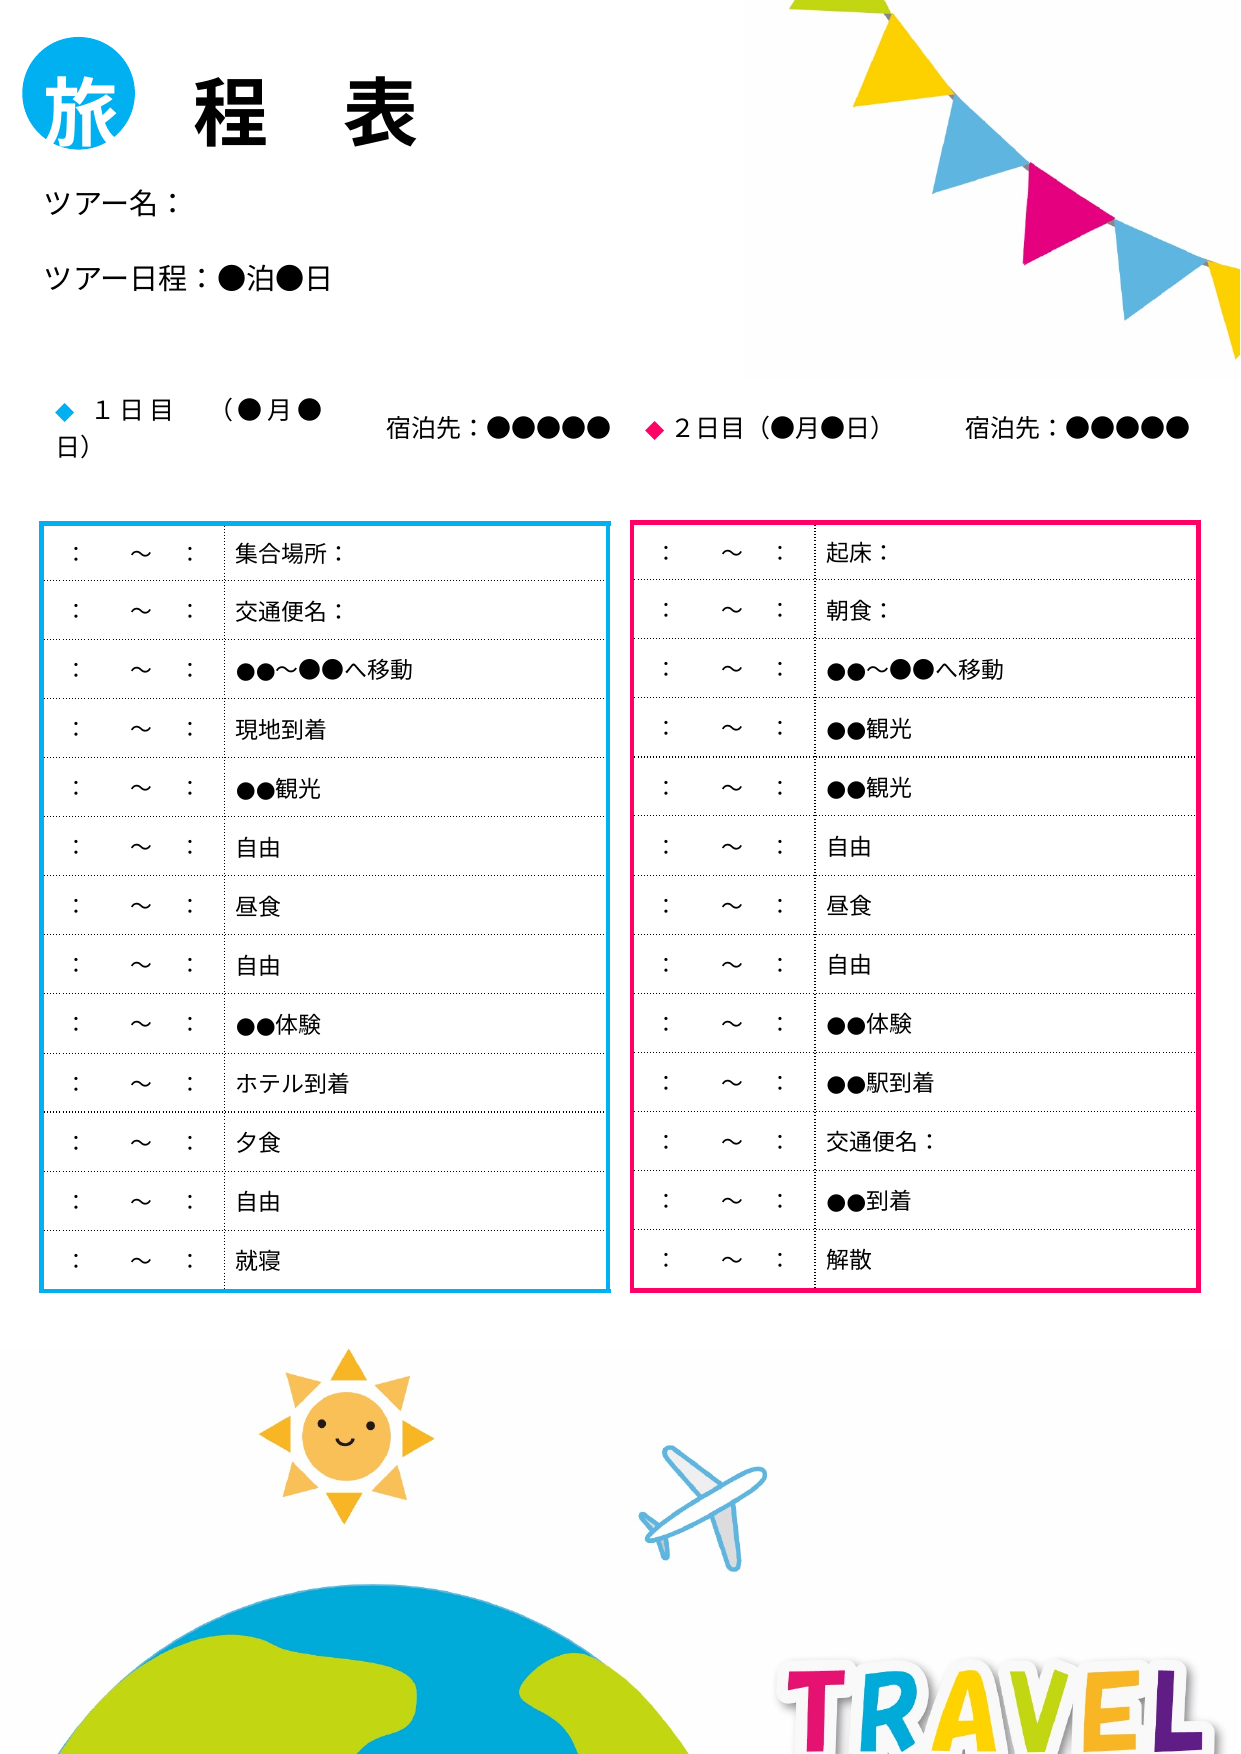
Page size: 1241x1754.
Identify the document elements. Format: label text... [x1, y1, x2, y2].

table_cell 自由 [815, 934, 1196, 993]
table_cell ： ～ ： [634, 1111, 815, 1170]
table_cell ： ～ ： [634, 756, 815, 815]
table_cell ： ～ ： [44, 757, 224, 816]
table_cell 交通便名： [815, 1111, 1196, 1170]
table_header ： ～ ： [634, 525, 815, 579]
table_cell ： ～ ： [44, 875, 224, 934]
table_cell 自由 [224, 934, 606, 993]
table_cell ●●観光 [224, 757, 606, 816]
text ツアー名： [44, 164, 1240, 239]
table_cell 朝食： [815, 579, 1196, 638]
table_cell ●●観光 [815, 697, 1196, 756]
table_cell 自由 [815, 815, 1196, 874]
table_cell 自由 [224, 1171, 606, 1229]
table_cell ●●観光 [815, 756, 1196, 815]
table_cell 交通便名： [224, 580, 606, 639]
table_cell ： ～ ： [634, 934, 815, 993]
table_cell ： ～ ： [44, 1171, 224, 1229]
table_cell 就寝 [224, 1230, 606, 1289]
table_cell 昼食 [224, 875, 606, 934]
table_cell ： ～ ： [634, 815, 815, 874]
table_header 集合場所： [224, 526, 606, 580]
table_cell ： ～ ： [634, 638, 815, 697]
table_cell ： ～ ： [44, 580, 224, 639]
table_cell ホテル到着 [224, 1053, 606, 1111]
table_cell ●●～●●へ移動 [815, 638, 1196, 697]
table_cell ： ～ ： [44, 1053, 224, 1111]
table_header 宿泊先：●●●●● [912, 390, 1201, 464]
table_cell ： ～ ： [44, 639, 224, 698]
table_cell ： ～ ： [44, 698, 224, 757]
table_cell ： ～ ： [44, 934, 224, 993]
table_cell 解散 [815, 1229, 1196, 1288]
table_cell 夕食 [224, 1111, 606, 1171]
table_cell ●●体験 [224, 993, 606, 1052]
table_header 起床： [815, 525, 1196, 579]
picture [744, 0, 1241, 379]
table_cell ： ～ ： [44, 1230, 224, 1289]
table_header 宿泊先：●●●●● [333, 390, 622, 464]
table_cell ： ～ ： [634, 993, 815, 1052]
picture [0, 1349, 1236, 1754]
table_cell ： ～ ： [44, 993, 224, 1052]
table_cell ： ～ ： [634, 1170, 815, 1229]
table_cell ●●体験 [815, 993, 1196, 1052]
table_header ◆ １日目 （●月●日） [44, 390, 333, 464]
table_header ： ～ ： [44, 526, 224, 580]
table_cell ： ～ ： [44, 816, 224, 875]
table_header ◆ ２日目（●月●日） [623, 390, 912, 464]
table_cell 自由 [224, 816, 606, 875]
text ツアー日程：●泊●日 [44, 239, 1240, 314]
table_cell ●●駅到着 [815, 1052, 1196, 1111]
table_cell ●●～●●へ移動 [224, 639, 606, 698]
text 旅 程 表 [44, 52, 1240, 164]
table_cell ： ～ ： [44, 1111, 224, 1171]
table_cell ： ～ ： [634, 579, 815, 638]
table_cell 昼食 [815, 875, 1196, 933]
table_cell 現地到着 [224, 698, 606, 757]
table_cell ： ～ ： [634, 875, 815, 933]
table_cell ●●到着 [815, 1170, 1196, 1229]
table_cell ： ～ ： [634, 1052, 815, 1111]
table_cell ： ～ ： [634, 697, 815, 756]
table_cell ： ～ ： [634, 1229, 815, 1288]
